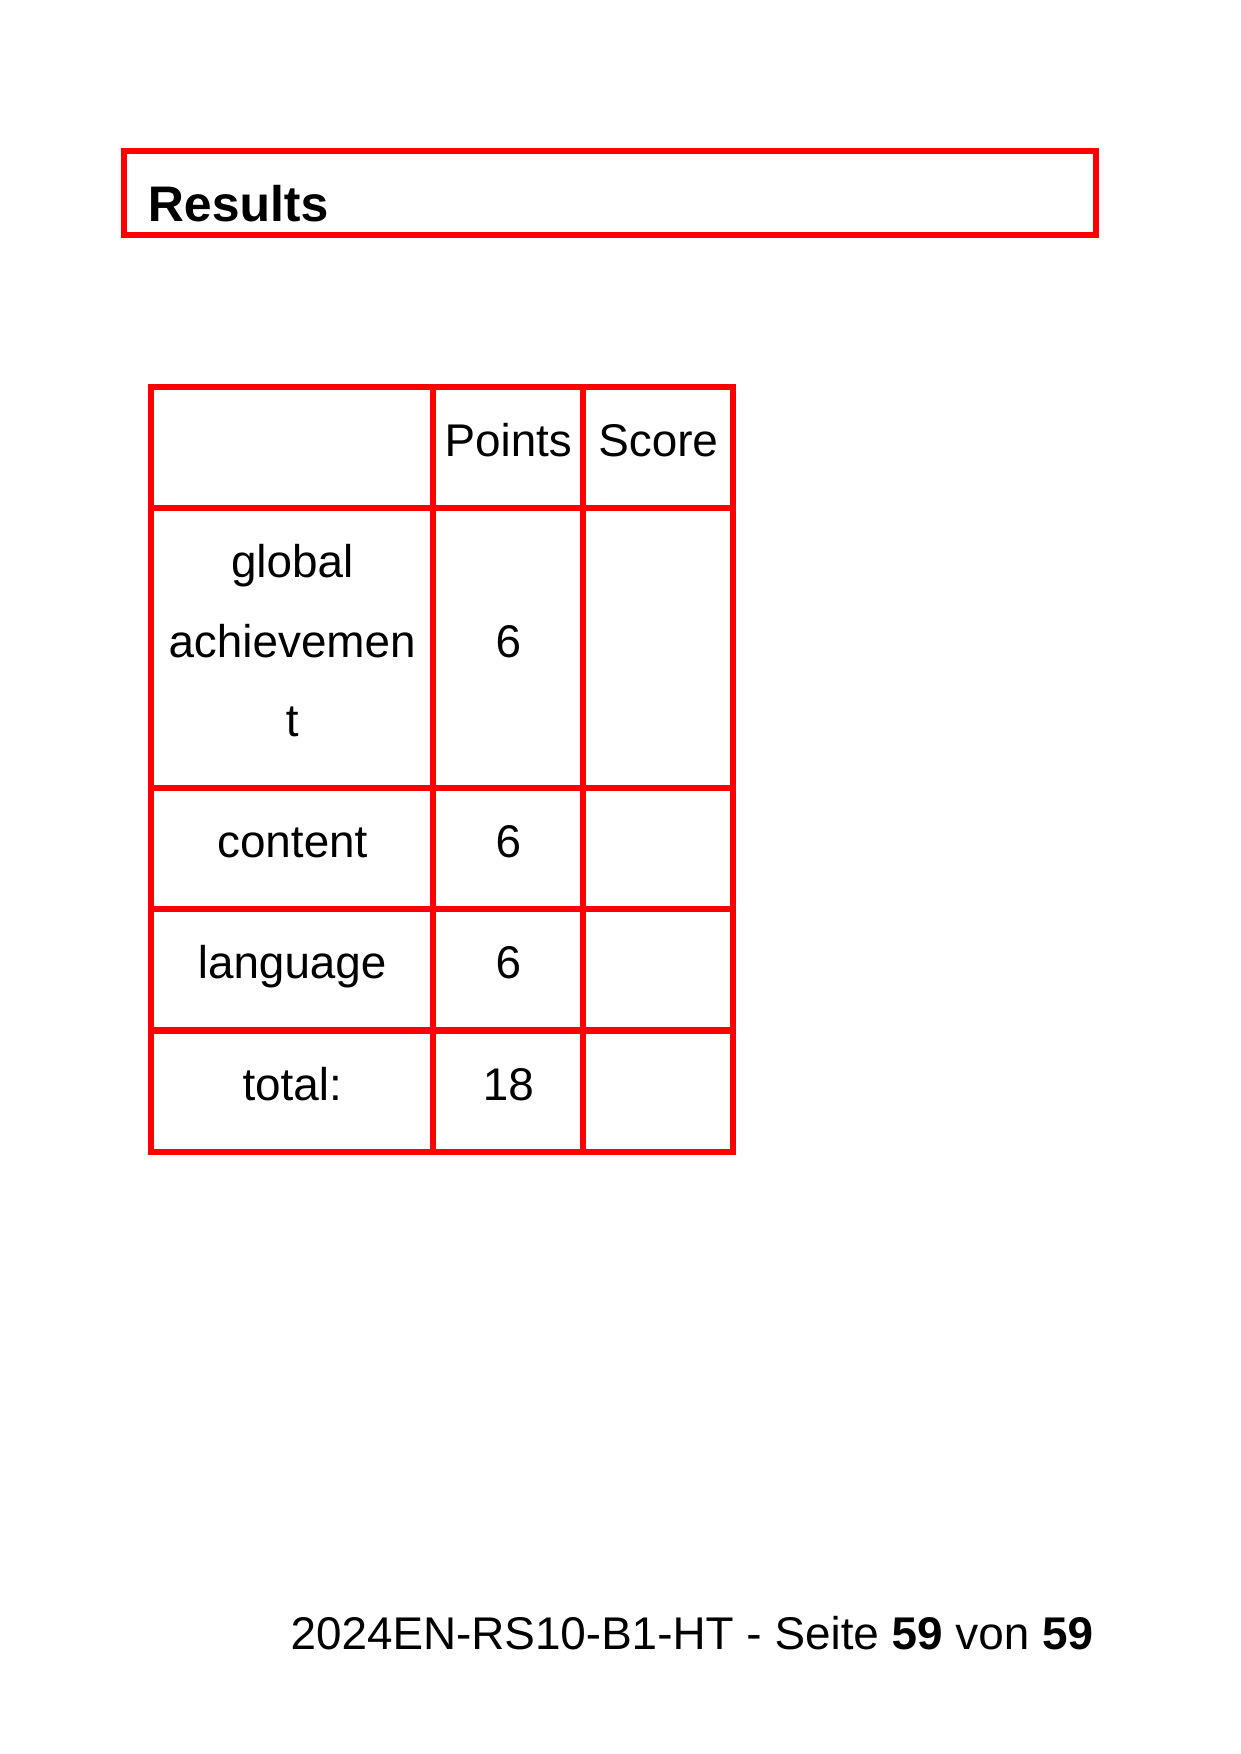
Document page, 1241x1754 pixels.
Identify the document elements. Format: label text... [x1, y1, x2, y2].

table_cell 6 [436, 511, 580, 784]
table_cell [586, 912, 730, 1027]
subtitle Results [127, 154, 1093, 232]
table_cell language [154, 912, 430, 1027]
table_header Score [586, 390, 730, 505]
table_cell [586, 511, 730, 784]
table_cell [586, 791, 730, 906]
table_cell 18 [436, 1034, 580, 1149]
table_cell content [154, 791, 430, 906]
table_header [154, 390, 430, 505]
table_cell 6 [436, 791, 580, 906]
table_cell total: [154, 1034, 430, 1149]
table_header Points [436, 390, 580, 505]
table_cell global achievement [154, 511, 430, 784]
table_cell 6 [436, 912, 580, 1027]
table_cell [586, 1034, 730, 1149]
